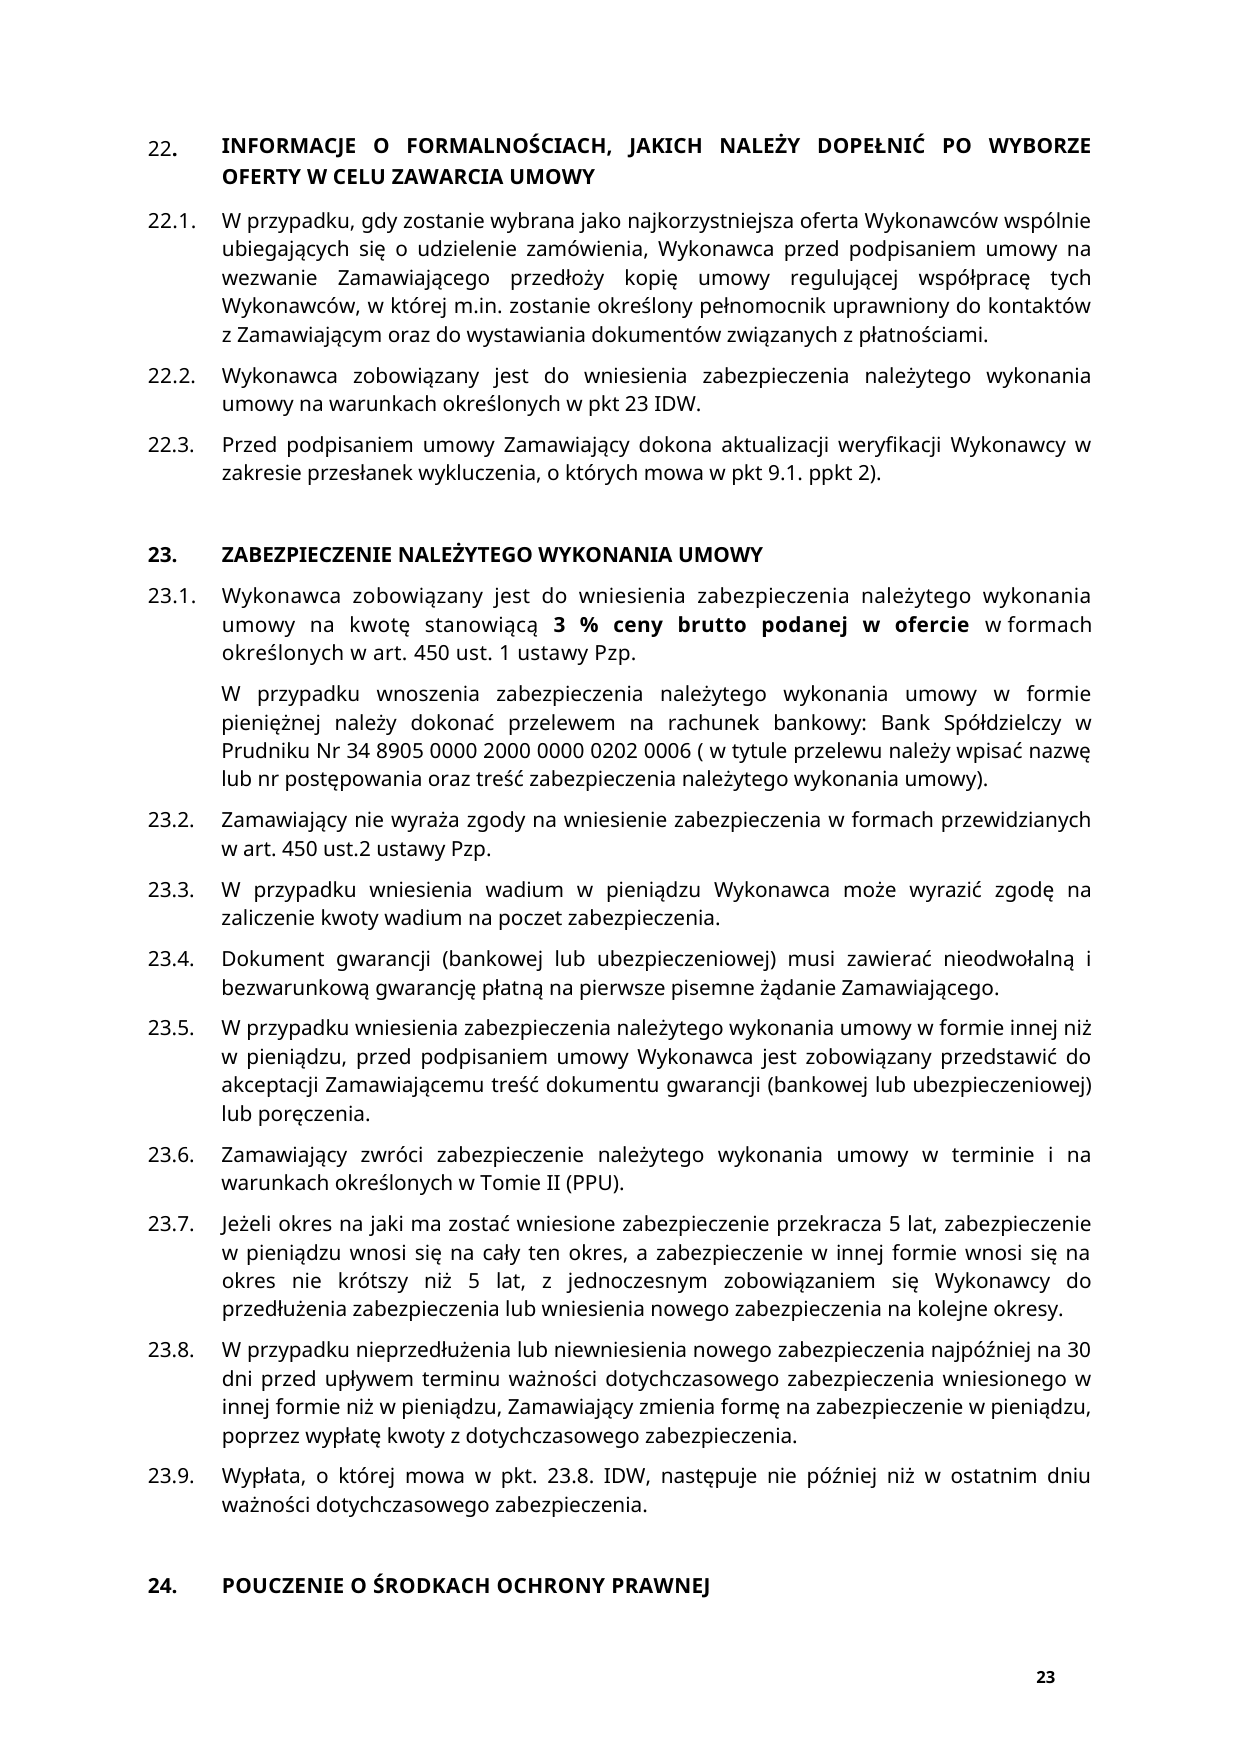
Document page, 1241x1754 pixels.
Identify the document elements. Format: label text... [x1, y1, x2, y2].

text 24. POUCZENIE O ŚRODKACH OCHRONY PRAWNEJ [148, 1572, 1092, 1600]
text 23.8. W przypadku nieprzedłużenia lub niewniesienia nowego zabezpieczenia najpóźniej na 30 dni przed upływem terminu ważności dotychczasowego zabezpieczenia wniesionego w innej formie niż w pieniądzu, Zamawiający zmienia formę na zabezpieczenie w pieniądzu, poprzez wypłatę kwoty z dotychczasowego zabezpieczenia. [148, 1335, 1092, 1449]
text W przypadku wnoszenia zabezpieczenia należytego wykonania umowy w formie pieniężnej należy dokonać przelewem na rachunek bankowy: Bank Spółdzielczy w Prudniku Nr 34 8905 0000 2000 0000 0202 0006 ( w tytule przelewu należy wpisać nazwę lub nr postępowania oraz treść zabezpieczenia należytego wykonania umowy). [148, 679, 1092, 793]
text 23.7. Jeżeli okres na jaki ma zostać wniesione zabezpieczenie przekracza 5 lat, zabezpieczenie w pieniądzu wnosi się na cały ten okres, a zabezpieczenie w innej formie wnosi się na okres nie krótszy niż 5 lat, z jednoczesnym zobowiązaniem się Wykonawcy do przedłużenia zabezpieczenia lub wniesienia nowego zabezpieczenia na kolejne okresy. [148, 1209, 1092, 1323]
text 23.1. Wykonawca zobowiązany jest do wniesienia zabezpieczenia należytego wykonania umowy na kwotę stanowiącą 3 % ceny brutto podanej w ofercie w formach określonych w art. 450 ust. 1 ustawy Pzp. [148, 581, 1092, 667]
text 22. INFORMACJE O FORMALNOŚCIACH, JAKICH NALEŻY DOPEŁNIĆ PO WYBORZE OFERTY W CELU ZAWARCIA UMOWY [148, 131, 1092, 193]
text 23.9. Wypłata, o której mowa w pkt. 23.8. IDW, następuje nie później niż w ostatnim dniu ważności dotychczasowego zabezpieczenia. [148, 1462, 1092, 1518]
text 22.3. Przed podpisaniem umowy Zamawiający dokona aktualizacji weryfikacji Wykonawcy w zakresie przesłanek wykluczenia, o których mowa w pkt 9.1. ppkt 2). [148, 430, 1092, 487]
text 23.4. Dokument gwarancji (bankowej lub ubezpieczeniowej) musi zawierać nieodwołalną i bezwarunkową gwarancję płatną na pierwsze pisemne żądanie Zamawiającego. [148, 944, 1092, 1001]
text 23.5. W przypadku wniesienia zabezpieczenia należytego wykonania umowy w formie innej niż w pieniądzu, przed podpisaniem umowy Wykonawca jest zobowiązany przedstawić do akceptacji Zamawiającemu treść dokumentu gwarancji (bankowej lub ubezpieczeniowej) lub poręczenia. [148, 1013, 1092, 1127]
text 23.3. W przypadku wniesienia wadium w pieniądzu Wykonawca może wyrazić zgodę na zaliczenie kwoty wadium na poczet zabezpieczenia. [148, 875, 1092, 932]
text 23.2. Zamawiający nie wyraża zgody na wniesienie zabezpieczenia w formach przewidzianych w art. 450 ust.2 ustawy Pzp. [148, 805, 1092, 862]
text 22.2. Wykonawca zobowiązany jest do wniesienia zabezpieczenia należytego wykonania umowy na warunkach określonych w pkt 23 IDW. [148, 361, 1092, 418]
text 23. ZABEZPIECZENIE NALEŻYTEGO WYKONANIA UMOWY [148, 540, 1092, 569]
text 22.1. W przypadku, gdy zostanie wybrana jako najkorzystniejsza oferta Wykonawców wspólnie ubiegających się o udzielenie zamówienia, Wykonawca przed podpisaniem umowy na wezwanie Zamawiającego przedłoży kopię umowy regulującej współpracę tych Wykonawców, w której m.in. zostanie określony pełnomocnik uprawniony do kontaktów z Zamawiającym oraz do wystawiania dokumentów związanych z płatnościami. [148, 206, 1092, 348]
text 23.6. Zamawiający zwróci zabezpieczenie należytego wykonania umowy w terminie i na warunkach określonych w Tomie II (PPU). [148, 1140, 1092, 1197]
